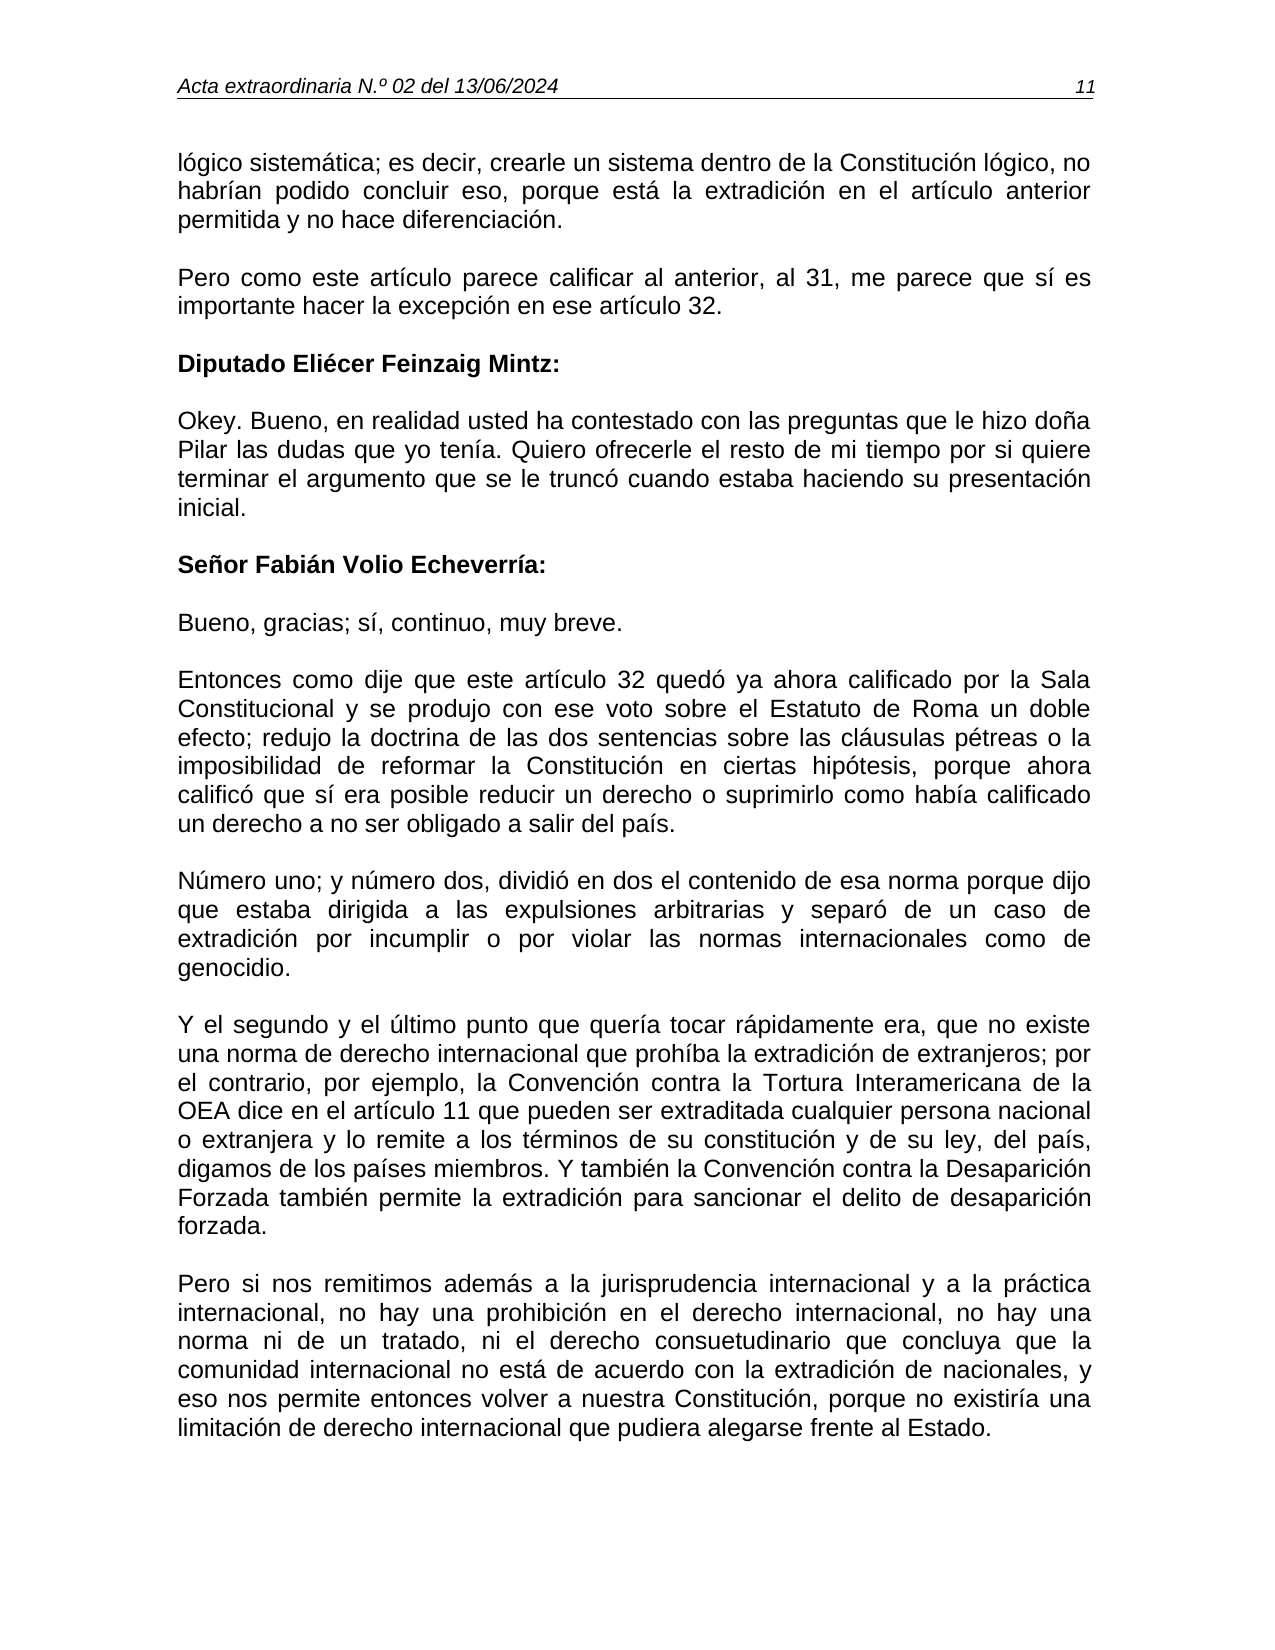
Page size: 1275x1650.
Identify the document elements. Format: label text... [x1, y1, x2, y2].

text Okey. Bueno, en realidad usted ha contestado con las preguntas que le hizo doña Pilar las dudas que yo tenía. Quiero ofrecerle el resto de mi tiempo por si quiere terminar el argumento que se le truncó cuando estaba haciendo su presentación inicial. [177, 406, 1093, 521]
text Pero como este artículo parece calificar al anterior, al 31, me parece que sí es importante hacer la excepción en ese artículo 32. [177, 263, 1093, 320]
text Señor Fabián Volio Echeverría: [177, 550, 1093, 579]
text Y el segundo y el último punto que quería tocar rápidamente era, que no existe una norma de derecho internacional que prohíba la extradición de extranjeros; por el contrario, por ejemplo, la Convención contra la Tortura Interamericana de la OEA dice en el artículo 11 que pueden ser extraditada cualquier persona nacional o extranjera y lo remite a los términos de su constitución y de su ley, del país, digamos de los países miembros. Y también la Convención contra la Desaparición Forzada también permite la extradición para sancionar el delito de desaparición forzada. [177, 1010, 1093, 1240]
text Bueno, gracias; sí, continuo, muy breve. [177, 608, 1093, 636]
text Diputado Eliécer Feinzaig Mintz: [177, 349, 1093, 378]
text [177, 148, 1093, 234]
text Entonces como dije que este artículo 32 quedó ya ahora calificado por la Sala Constitucional y se produjo con ese voto sobre el Estatuto de Roma un doble efecto; redujo la doctrina de las dos sentencias sobre las cláusulas pétreas o la imposibilidad de reformar la Constitución en ciertas hipótesis, porque ahora calificó que sí era posible reducir un derecho o suprimirlo como había calificado un derecho a no ser obligado a salir del país. [177, 665, 1093, 838]
text Número uno; y número dos, dividió en dos el contenido de esa norma porque dijo que estaba dirigida a las expulsiones arbitrarias y separó de un caso de extradición por incumplir o por violar las normas internacionales como de genocidio. [177, 866, 1093, 981]
text Pero si nos remitimos además a la jurisprudencia internacional y a la práctica internacional, no hay una prohibición en el derecho internacional, no hay una norma ni de un tratado, ni el derecho consuetudinario que concluya que la comunidad internacional no está de acuerdo con la extradición de nacionales, y eso nos permite entonces volver a nuestra Constitución, porque no existiría una limitación de derecho internacional que pudiera alegarse frente al Estado. [177, 1269, 1093, 1441]
